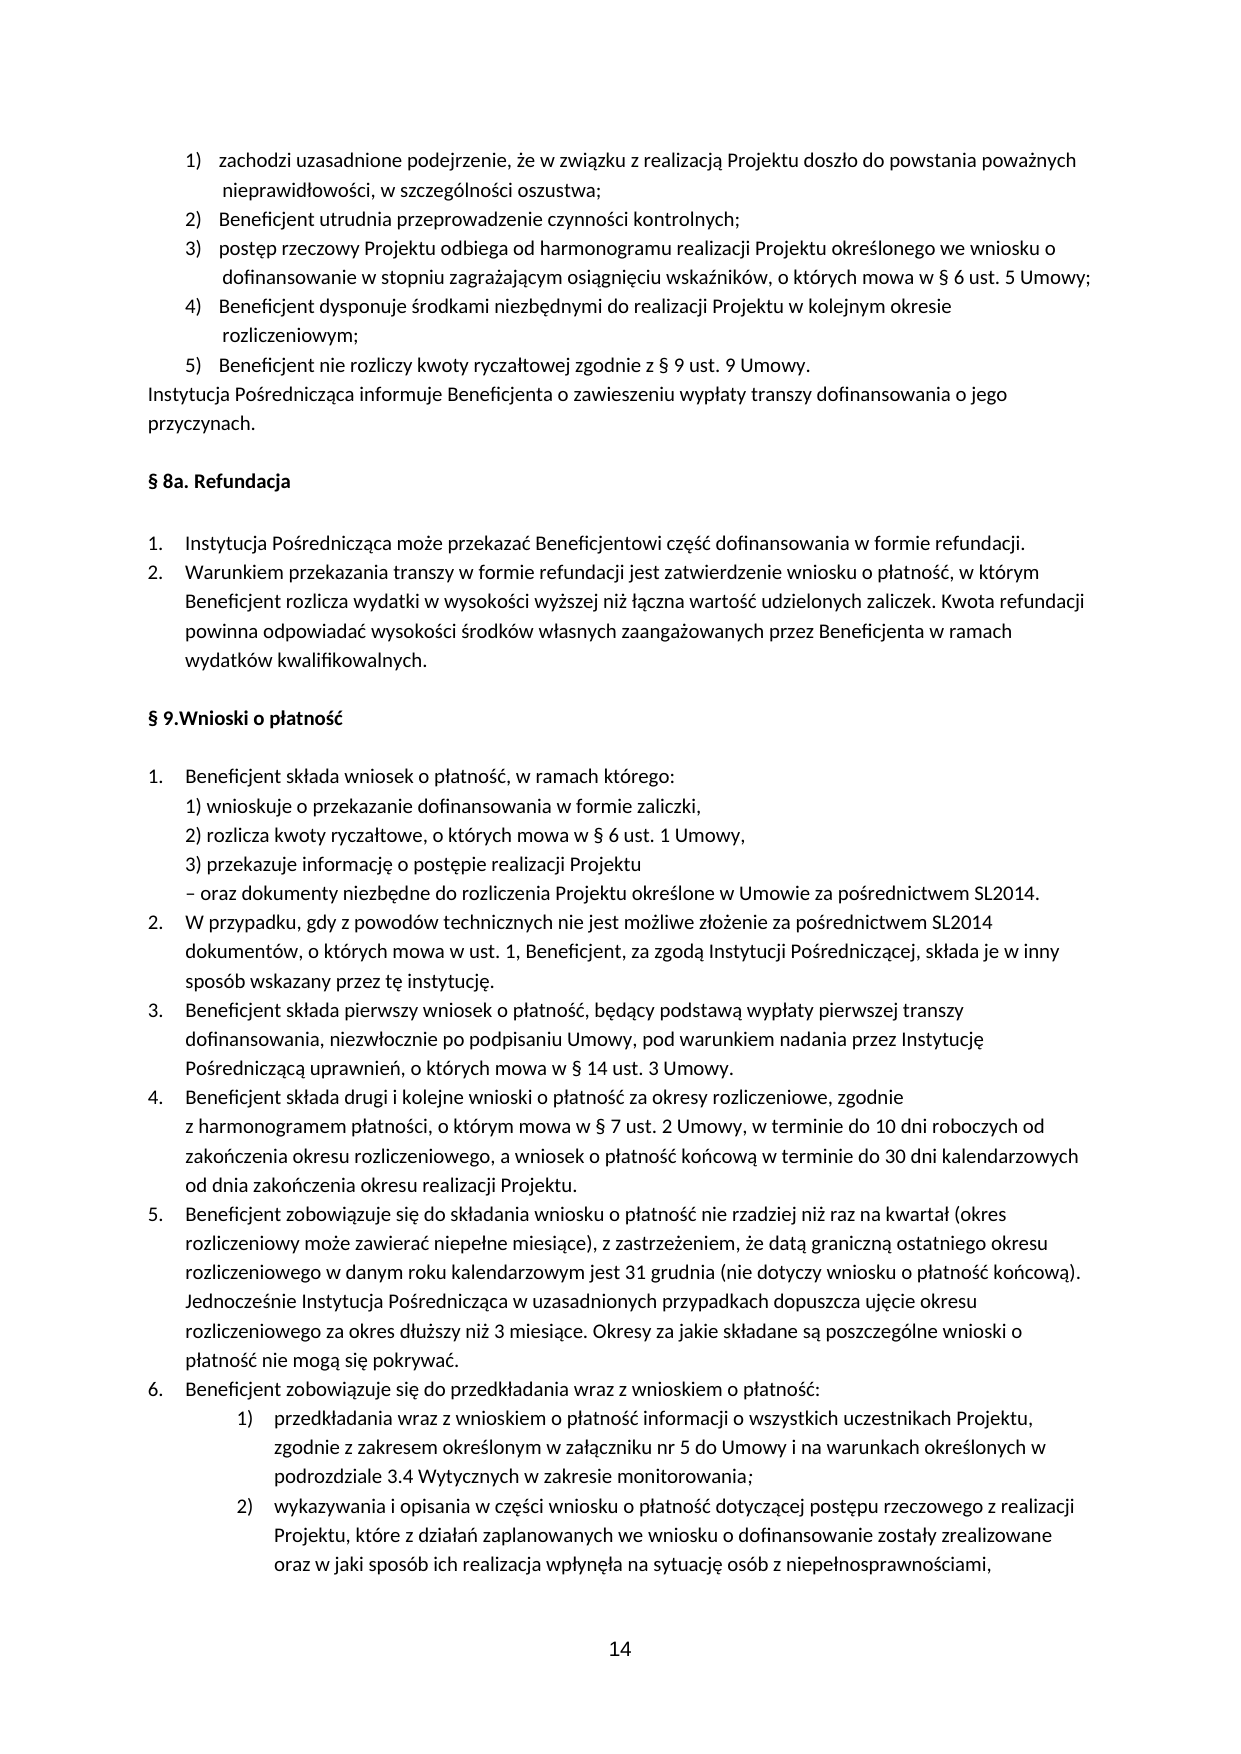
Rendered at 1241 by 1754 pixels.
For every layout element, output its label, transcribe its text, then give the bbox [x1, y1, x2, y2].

text – oraz dokumenty niezbędne do rozliczenia Projektu określone w Umowie za pośrednictwem SL2014. [185, 880, 1092, 906]
text 2) rozlicza kwoty ryczałtowe, o których mowa w § 6 ust. 1 Umowy, [185, 822, 1092, 847]
list Instytucja Pośrednicząca może przekazać Beneficjentowi część dofinansowania w formie refundacji. [147, 530, 1092, 556]
list Beneficjent nie rozliczy kwoty ryczałtowej zgodnie z § 9 ust. 9 Umowy. [185, 352, 1092, 377]
list Beneficjent składa wniosek o płatność, w ramach którego: [148, 764, 1092, 789]
text Instytucja Pośrednicząca informuje Beneficjenta o zawieszeniu wypłaty transzy dofinansowania o jego przyczynach. [148, 381, 1092, 436]
list Beneficjent składa pierwszy wniosek o płatność, będący podstawą wypłaty pierwszej transzy dofinansowania, niezwłocznie po podpisaniu Umowy, pod warunkiem nadania przez Instytucję Pośredniczącą uprawnień, o których mowa w § 14 ust. 3 Umowy. [148, 997, 1092, 1081]
list postęp rzeczowy Projektu odbiega od harmonogramu realizacji Projektu określonego we wniosku o dofinansowanie w stopniu zagrażającym osiągnięciu wskaźników, o których mowa w § 6 ust. 5 Umowy; [185, 235, 1092, 290]
list Beneficjent utrudnia przeprowadzenie czynności kontrolnych; [185, 206, 1092, 231]
list przedkładania wraz z wnioskiem o płatność informacji o wszystkich uczestnikach Projektu, zgodnie z zakresem określonym w załączniku nr 5 do Umowy i na warunkach określonych w podrozdziale 3.4 Wytycznych w zakresie monitorowania; [236, 1405, 1092, 1489]
subtitle § 9.Wnioski o płatność [148, 705, 1092, 731]
list zachodzi uzasadnione podejrzenie, że w związku z realizacją Projektu doszło do powstania poważnych nieprawidłowości, w szczególności oszustwa; [185, 148, 1092, 202]
list Beneficjent zobowiązuje się do składania wniosku o płatność nie rzadziej niż raz na kwartał (okres rozliczeniowy może zawierać niepełne miesiące), z zastrzeżeniem, że datą graniczną ostatniego okresu rozliczeniowego w danym roku kalendarzowym jest 31 grudnia (nie dotyczy wniosku o płatność końcową). Jednocześnie Instytucja Pośrednicząca w uzasadnionych przypadkach dopuszcza ujęcie okresu rozliczeniowego za okres dłuższy niż 3 miesiące. Okresy za jakie składane są poszczególne wnioski o płatność nie mogą się pokrywać. [148, 1201, 1092, 1372]
text 1) wnioskuje o przekazanie dofinansowania w formie zaliczki, [185, 793, 1092, 818]
text 3) przekazuje informację o postępie realizacji Projektu [185, 851, 1092, 877]
list W przypadku, gdy z powodów technicznych nie jest możliwe złożenie za pośrednictwem SL2014 dokumentów, o których mowa w ust. 1, Beneficjent, za zgodą Instytucji Pośredniczącej, składa je w inny sposób wskazany przez tę instytucję. [148, 909, 1092, 993]
text § 8a. Refundacja [148, 468, 1092, 526]
list Beneficjent składa drugi i kolejne wnioski o płatność za okresy rozliczeniowe, zgodnie z harmonogramem płatności, o którym mowa w § 7 ust. 2 Umowy, w terminie do 10 dni roboczych od zakończenia okresu rozliczeniowego, a wniosek o płatność końcową w terminie do 30 dni kalendarzowych od dnia zakończenia okresu realizacji Projektu. [148, 1084, 1092, 1197]
list Beneficjent dysponuje środkami niezbędnymi do realizacji Projektu w kolejnym okresie rozliczeniowym; [185, 293, 1092, 348]
list Warunkiem przekazania transzy w formie refundacji jest zatwierdzenie wniosku o płatność, w którym Beneficjent rozlicza wydatki w wysokości wyższej niż łączna wartość udzielonych zaliczek. Kwota refundacji powinna odpowiadać wysokości środków własnych zaangażowanych przez Beneficjenta w ramach wydatków kwalifikowalnych. [147, 559, 1092, 672]
list Beneficjent zobowiązuje się do przedkładania wraz z wnioskiem o płatność: [148, 1376, 1092, 1402]
list wykazywania i opisania w części wniosku o płatność dotyczącej postępu rzeczowego z realizacji Projektu, które z działań zaplanowanych we wniosku o dofinansowanie zostały zrealizowane oraz w jaki sposób ich realizacja wpłynęła na sytuację osób z niepełnosprawnościami, [236, 1493, 1092, 1577]
